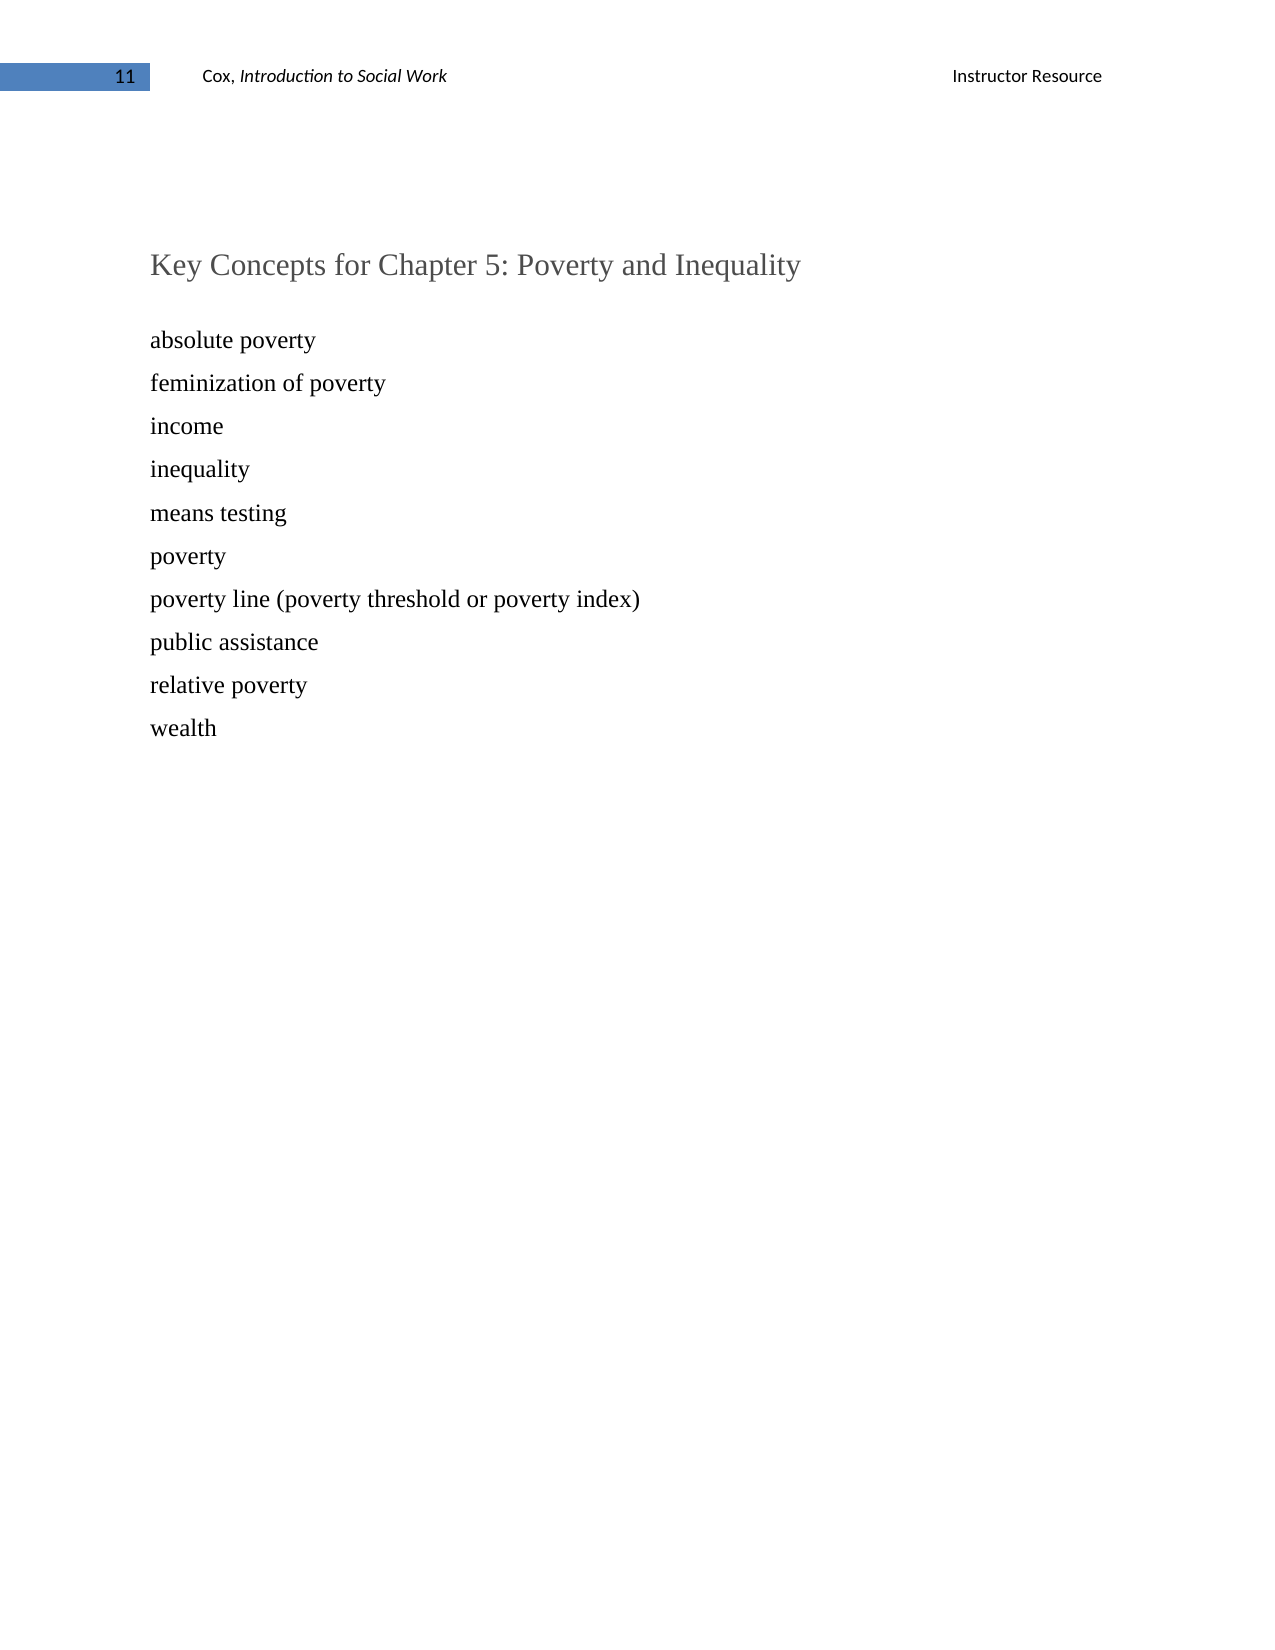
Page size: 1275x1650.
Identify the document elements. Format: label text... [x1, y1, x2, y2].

text public assistance [150, 627, 1125, 656]
text relative poverty [150, 670, 1125, 699]
text wealth [150, 713, 1125, 742]
text feminization of poverty [150, 368, 1125, 397]
text absolute poverty [150, 325, 1125, 354]
text income [150, 411, 1125, 440]
text inequality [150, 454, 1125, 483]
text means testing [150, 498, 1125, 526]
text poverty [150, 541, 1125, 569]
subtitle Key Concepts for Chapter 5: Poverty and Inequality [150, 246, 1125, 282]
text poverty line (poverty threshold or poverty index) [150, 584, 1125, 613]
